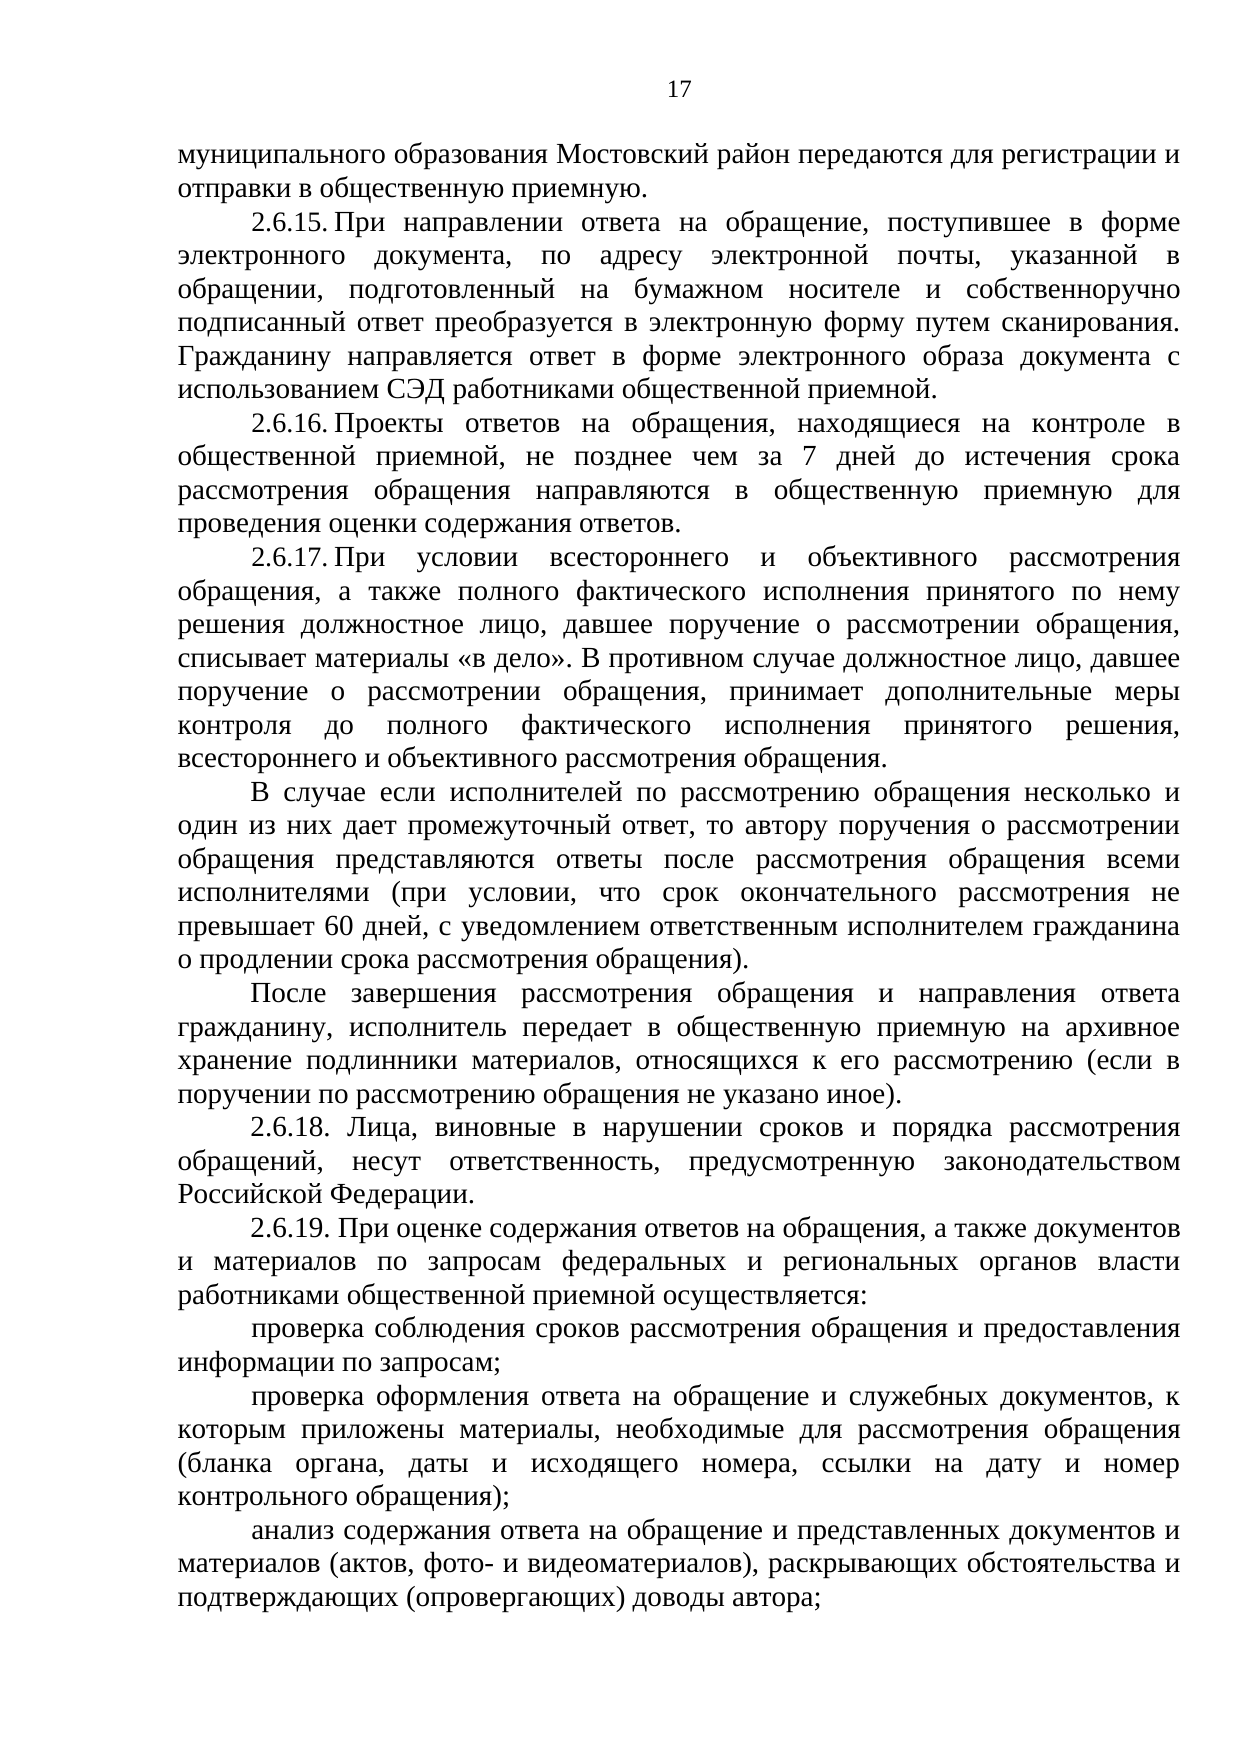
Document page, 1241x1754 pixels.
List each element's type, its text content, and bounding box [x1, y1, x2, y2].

text 2.6.18. Лица, виновные в нарушении сроков и порядка рассмотрения обращений, несут ответственность, предусмотренную законодательством Российской Федерации. [177, 1109, 1181, 1210]
list При условии всестороннего и объективного рассмотрения обращения, а также полного фактического исполнения принятого по нему решения должностное лицо, давшее поручение о рассмотрении обращения, списывает материалы «в дело». В противном случае должностное лицо, давшее поручение о рассмотрении обращения, принимает дополнительные меры контроля до полного фактического исполнения принятого решения, всестороннего и объективного рассмотрения обращения. [177, 539, 1181, 774]
text проверка оформления ответа на обращение и служебных документов, к которым приложены материалы, необходимые для рассмотрения обращения (бланка органа, даты и исходящего номера, ссылки на дату и номер контрольного обращения); [177, 1378, 1181, 1512]
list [177, 137, 1181, 204]
list При направлении ответа на обращение, поступившее в форме электронного документа, по адресу электронной почты, указанной в обращении, подготовленный на бумажном носителе и собственноручно подписанный ответ преобразуется в электронную форму путем сканирования. Гражданину направляется ответ в форме электронного образа документа с использованием СЭД работниками общественной приемной. [177, 204, 1181, 405]
text После завершения рассмотрения обращения и направления ответа гражданину, исполнитель передает в общественную приемную на архивное хранение подлинники материалов, относящихся к его рассмотрению (если в поручении по рассмотрению обращения не указано иное). [177, 975, 1181, 1109]
list Проекты ответов на обращения, находящиеся на контроле в общественной приемной, не позднее чем за 7 дней до истечения срока рассмотрения обращения направляются в общественную приемную для проведения оценки содержания ответов. [177, 405, 1181, 539]
text анализ содержания ответа на обращение и представленных документов и материалов (актов, фото- и видеоматериалов), раскрывающих обстоятельства и подтверждающих (опровергающих) доводы автора; [177, 1512, 1181, 1612]
text проверка соблюдения сроков рассмотрения обращения и предоставления информации по запросам; [177, 1311, 1181, 1378]
text В случае если исполнителей по рассмотрению обращения несколько и один из них дает промежуточный ответ, то автору поручения о рассмотрении обращения представляются ответы после рассмотрения обращения всеми исполнителями (при условии, что срок окончательного рассмотрения не превышает 60 дней, с уведомлением ответственным исполнителем гражданина о продлении срока рассмотрения обращения). [177, 774, 1181, 975]
text 2.6.19. При оценке содержания ответов на обращения, а также документов и материалов по запросам федеральных и региональных органов власти работниками общественной приемной осуществляется: [177, 1210, 1181, 1311]
